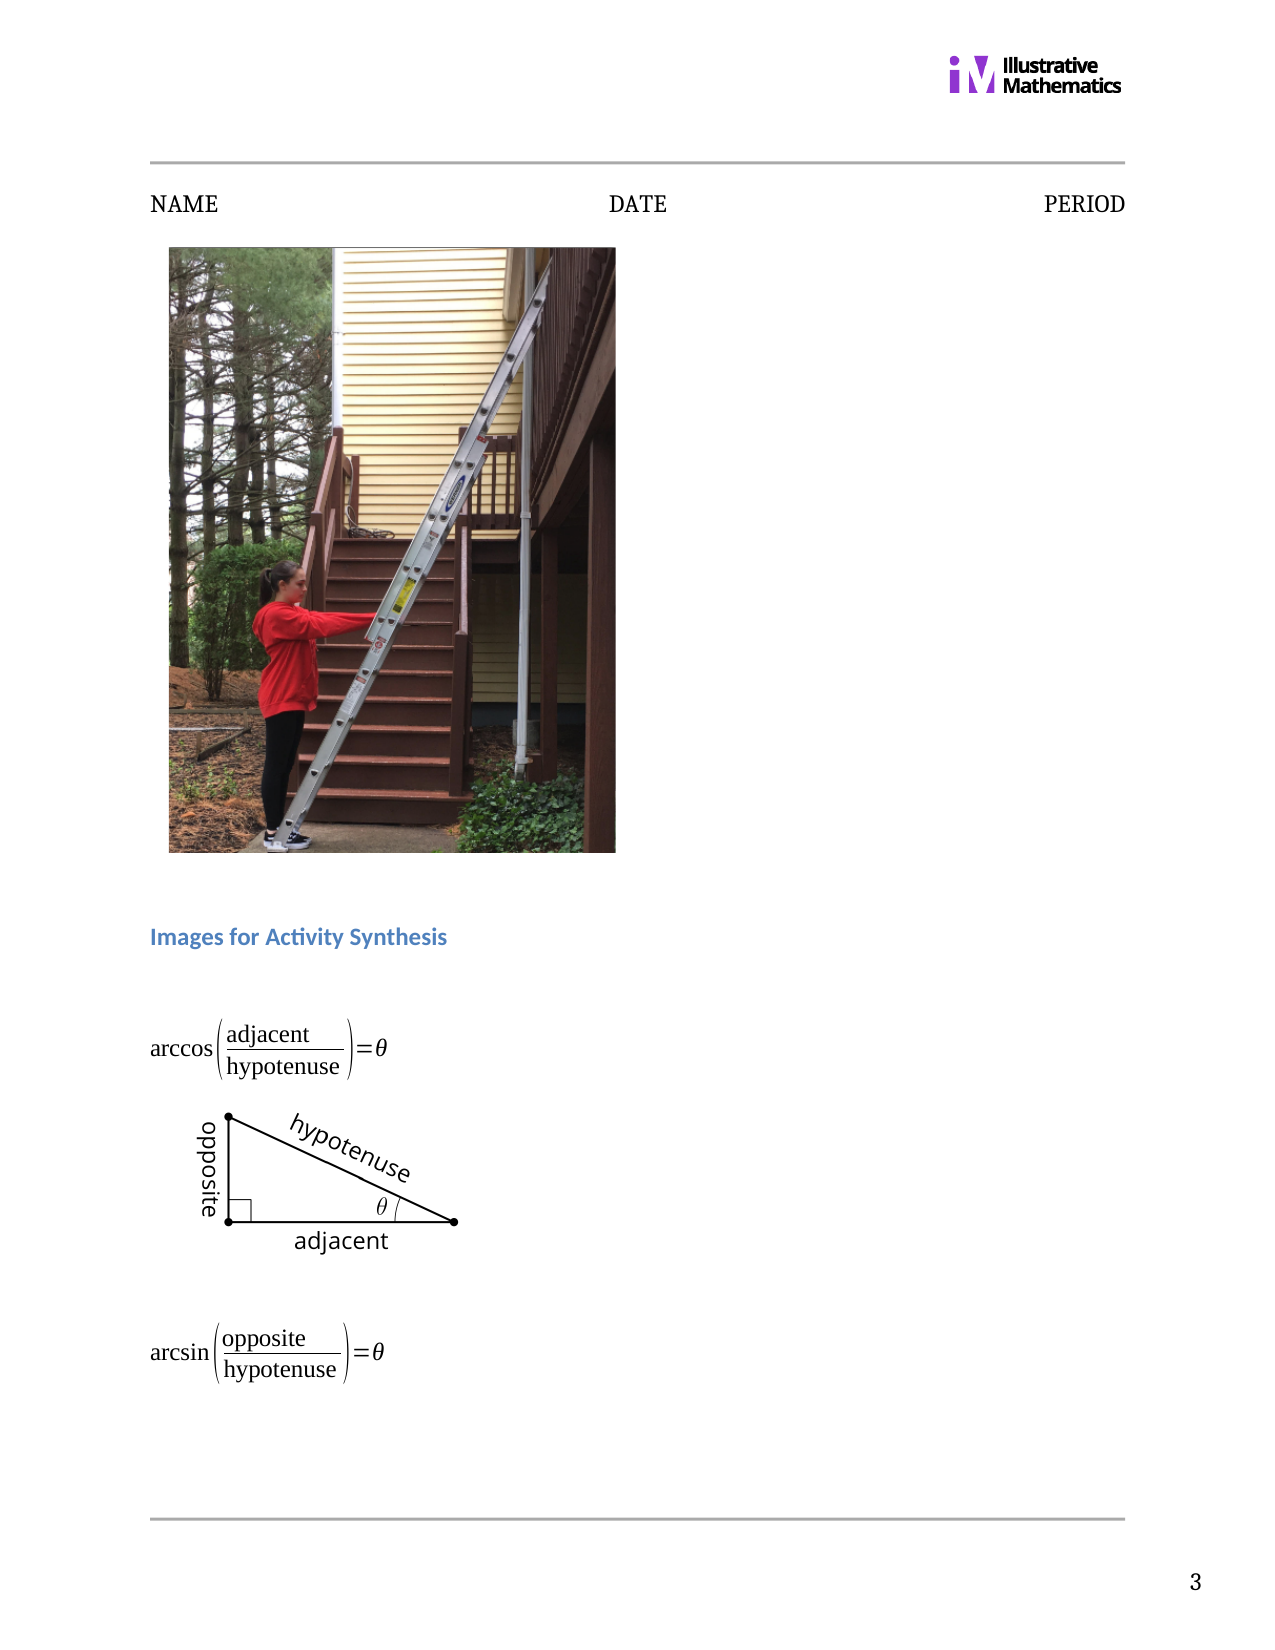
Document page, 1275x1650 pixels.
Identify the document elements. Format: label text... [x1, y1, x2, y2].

picture [949, 55, 1121, 93]
subtitle Images for Activity Synthesis [150, 921, 1125, 952]
picture [168, 1101, 484, 1256]
picture [168, 247, 616, 853]
